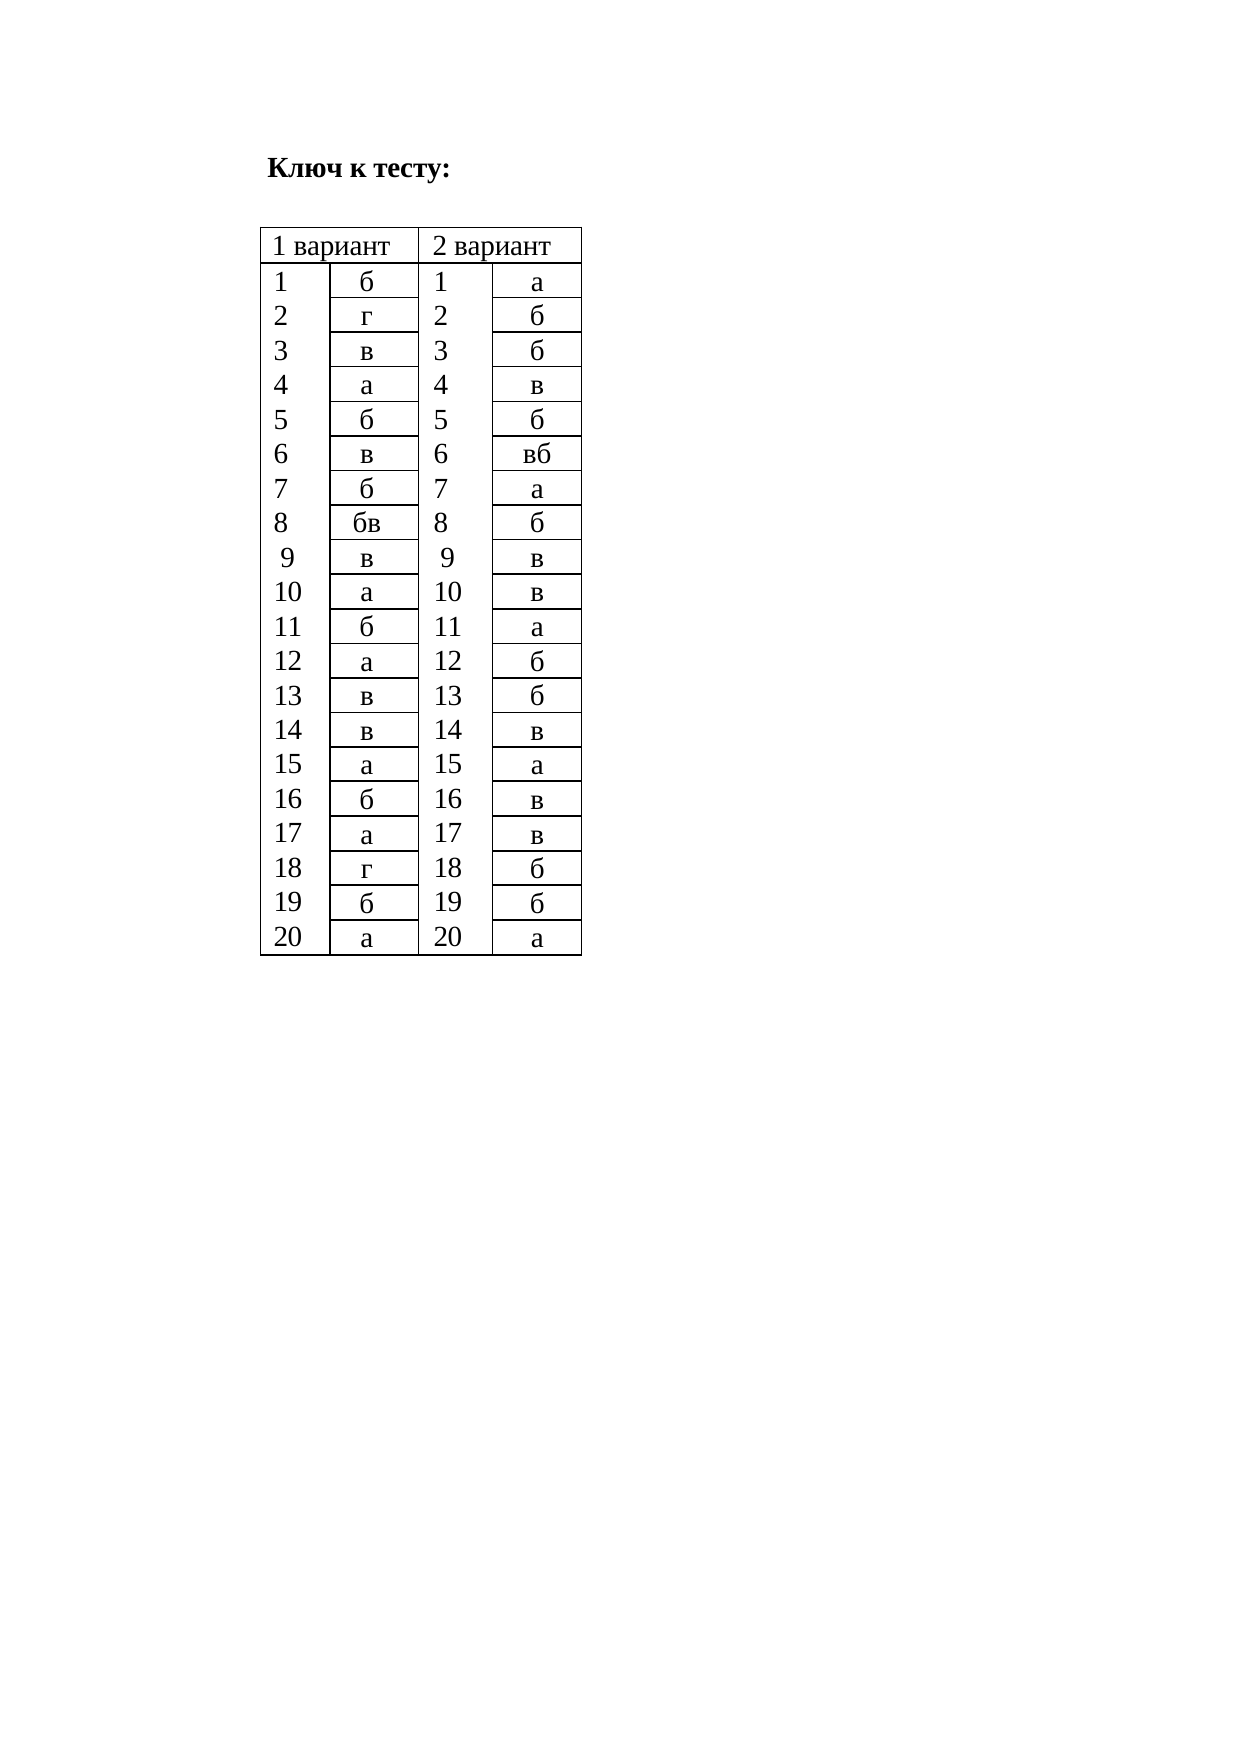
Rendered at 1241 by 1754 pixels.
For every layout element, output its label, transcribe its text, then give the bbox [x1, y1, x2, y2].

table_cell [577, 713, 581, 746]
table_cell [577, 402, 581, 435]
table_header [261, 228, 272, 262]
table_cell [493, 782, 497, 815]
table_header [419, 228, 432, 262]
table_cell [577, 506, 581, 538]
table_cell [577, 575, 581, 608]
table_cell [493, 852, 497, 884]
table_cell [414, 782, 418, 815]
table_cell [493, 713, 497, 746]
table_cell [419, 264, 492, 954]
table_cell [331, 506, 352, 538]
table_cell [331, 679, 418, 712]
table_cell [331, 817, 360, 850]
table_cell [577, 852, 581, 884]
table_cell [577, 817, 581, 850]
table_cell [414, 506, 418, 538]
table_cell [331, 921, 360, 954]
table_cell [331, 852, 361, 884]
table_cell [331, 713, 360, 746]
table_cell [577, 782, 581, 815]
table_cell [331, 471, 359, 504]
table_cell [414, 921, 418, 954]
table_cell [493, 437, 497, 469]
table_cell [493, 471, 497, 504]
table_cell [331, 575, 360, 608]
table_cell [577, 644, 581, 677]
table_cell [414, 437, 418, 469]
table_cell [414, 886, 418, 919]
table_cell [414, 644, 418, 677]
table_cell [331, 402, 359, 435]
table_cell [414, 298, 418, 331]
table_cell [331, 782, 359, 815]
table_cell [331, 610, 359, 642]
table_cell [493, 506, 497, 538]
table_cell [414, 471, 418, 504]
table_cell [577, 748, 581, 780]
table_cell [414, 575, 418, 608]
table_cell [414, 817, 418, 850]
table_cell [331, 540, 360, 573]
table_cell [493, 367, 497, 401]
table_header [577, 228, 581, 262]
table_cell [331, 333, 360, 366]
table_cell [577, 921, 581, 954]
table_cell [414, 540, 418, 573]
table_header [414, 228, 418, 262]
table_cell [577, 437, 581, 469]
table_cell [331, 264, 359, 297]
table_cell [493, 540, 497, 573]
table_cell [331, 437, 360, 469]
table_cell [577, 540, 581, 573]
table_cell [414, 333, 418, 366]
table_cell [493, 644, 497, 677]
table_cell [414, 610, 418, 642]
text Ключ к тесту: [267, 150, 576, 183]
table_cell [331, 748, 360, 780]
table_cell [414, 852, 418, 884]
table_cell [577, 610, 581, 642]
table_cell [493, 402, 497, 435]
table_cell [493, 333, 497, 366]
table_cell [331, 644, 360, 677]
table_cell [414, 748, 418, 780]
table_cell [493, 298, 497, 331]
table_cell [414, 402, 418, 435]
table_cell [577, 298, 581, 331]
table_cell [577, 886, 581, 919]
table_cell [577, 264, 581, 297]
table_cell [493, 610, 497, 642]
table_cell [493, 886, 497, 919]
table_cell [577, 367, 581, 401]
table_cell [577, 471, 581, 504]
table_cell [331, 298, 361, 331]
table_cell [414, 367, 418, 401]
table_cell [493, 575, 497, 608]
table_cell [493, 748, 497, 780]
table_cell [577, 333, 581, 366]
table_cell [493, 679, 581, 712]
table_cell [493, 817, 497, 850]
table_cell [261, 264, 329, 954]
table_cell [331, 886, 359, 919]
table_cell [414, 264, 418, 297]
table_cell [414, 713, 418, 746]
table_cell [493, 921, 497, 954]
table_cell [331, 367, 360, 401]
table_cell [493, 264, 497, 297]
